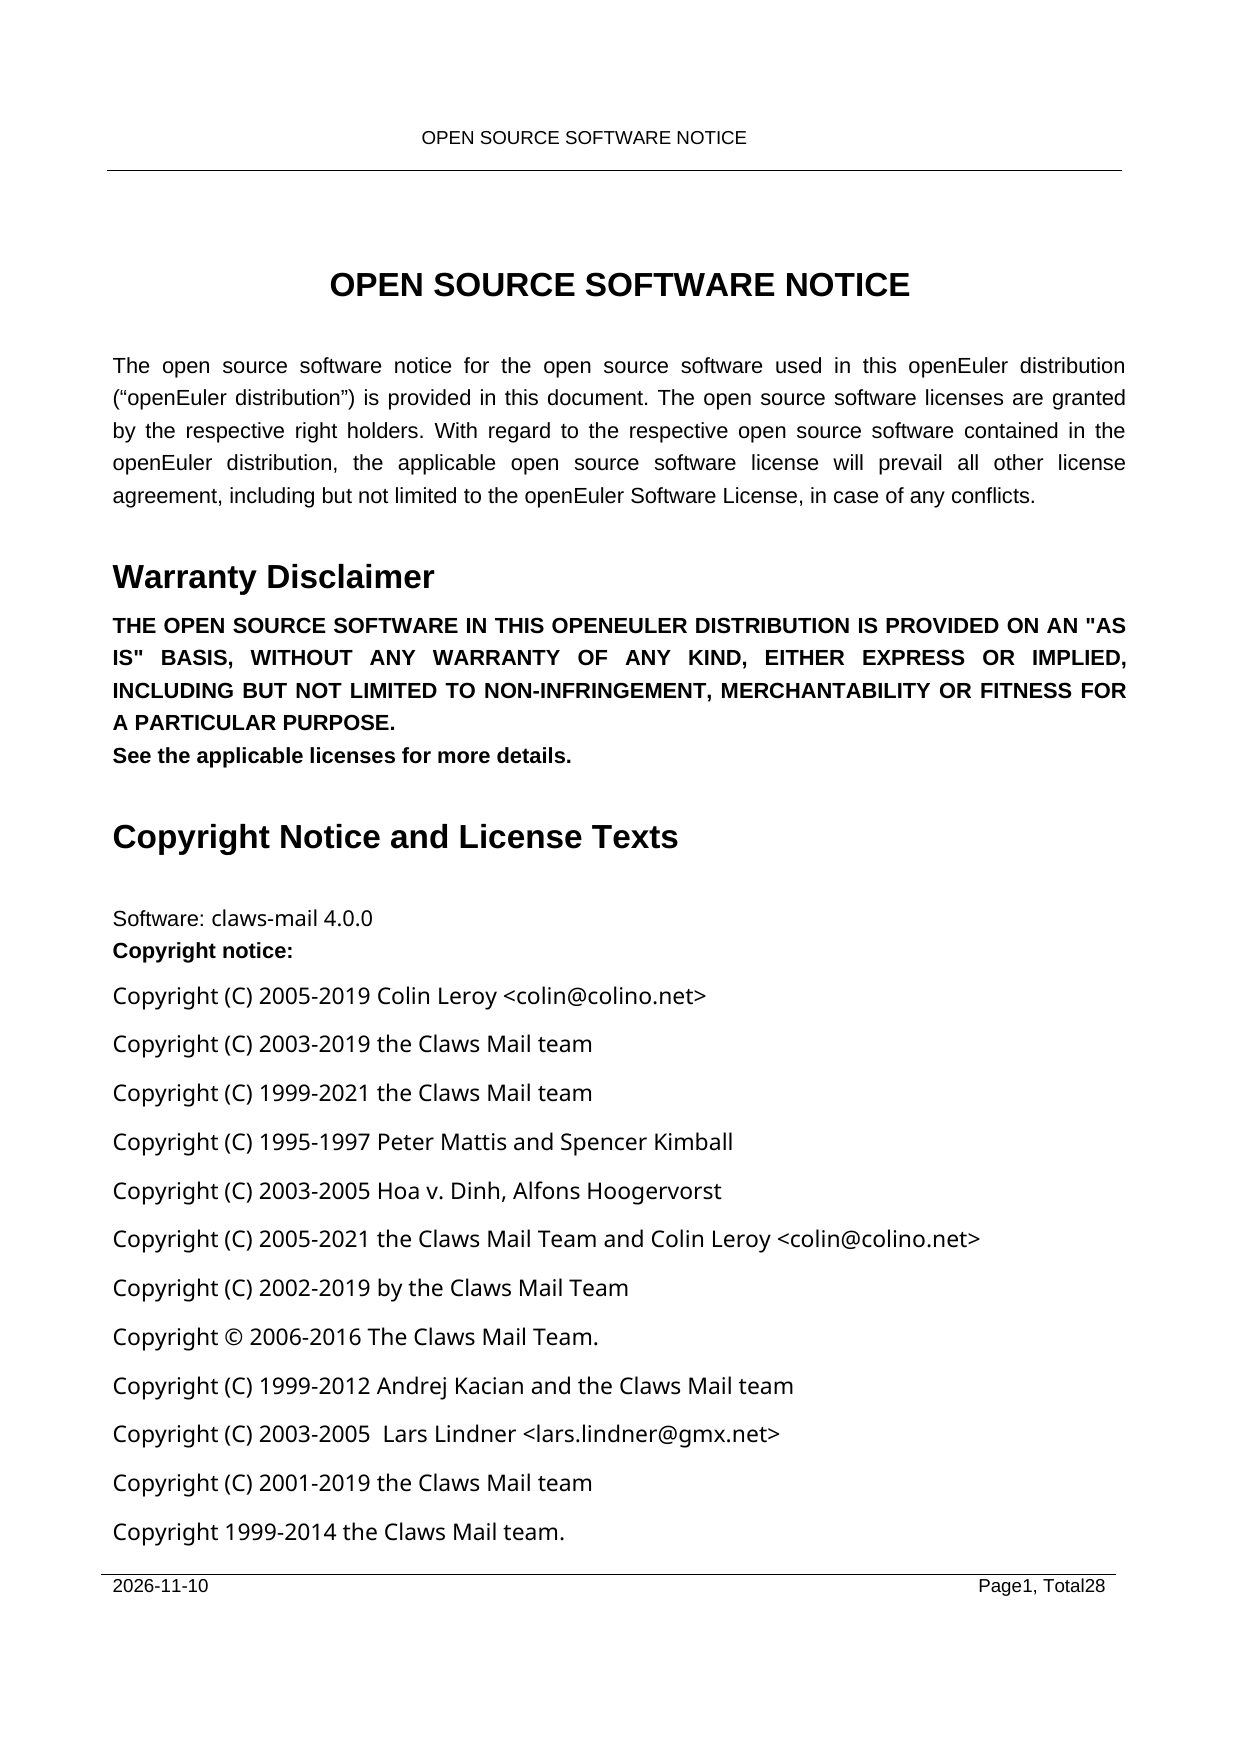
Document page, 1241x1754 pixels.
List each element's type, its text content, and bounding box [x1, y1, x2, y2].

text The open source software notice for the open source software used in this openEuler distribution (“openEuler distribution”) is provided in this document. The open source software licenses are granted by the respective right holders. With regard to the respective open source software contained in the openEuler distribution, the applicable open source software license will prevail all other license agreement, including but not limited to the openEuler Software License, in case of any conflicts. [112, 349, 1128, 511]
text THE OPEN SOURCE SOFTWARE IN THIS OPENEULER DISTRIBUTION IS PROVIDED ON AN "AS IS" BASIS, WITHOUT ANY WARRANTY OF ANY KIND, EITHER EXPRESS OR IMPLIED, INCLUDING BUT NOT LIMITED TO NON-INFRINGEMENT, MERCHANTABILITY OR FITNESS FOR A PARTICULAR PURPOSE. See the applicable licenses for more details. [112, 609, 1128, 771]
text Software: claws-mail 4.0.0 [112, 901, 1128, 934]
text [112, 979, 1128, 1548]
text OPEN SOURCE SOFTWARE NOTICE [112, 251, 1128, 316]
text Warranty Disclaimer [112, 544, 1128, 609]
text Copyright Notice and License Texts [112, 804, 1128, 869]
text Copyright notice: [112, 934, 1128, 966]
